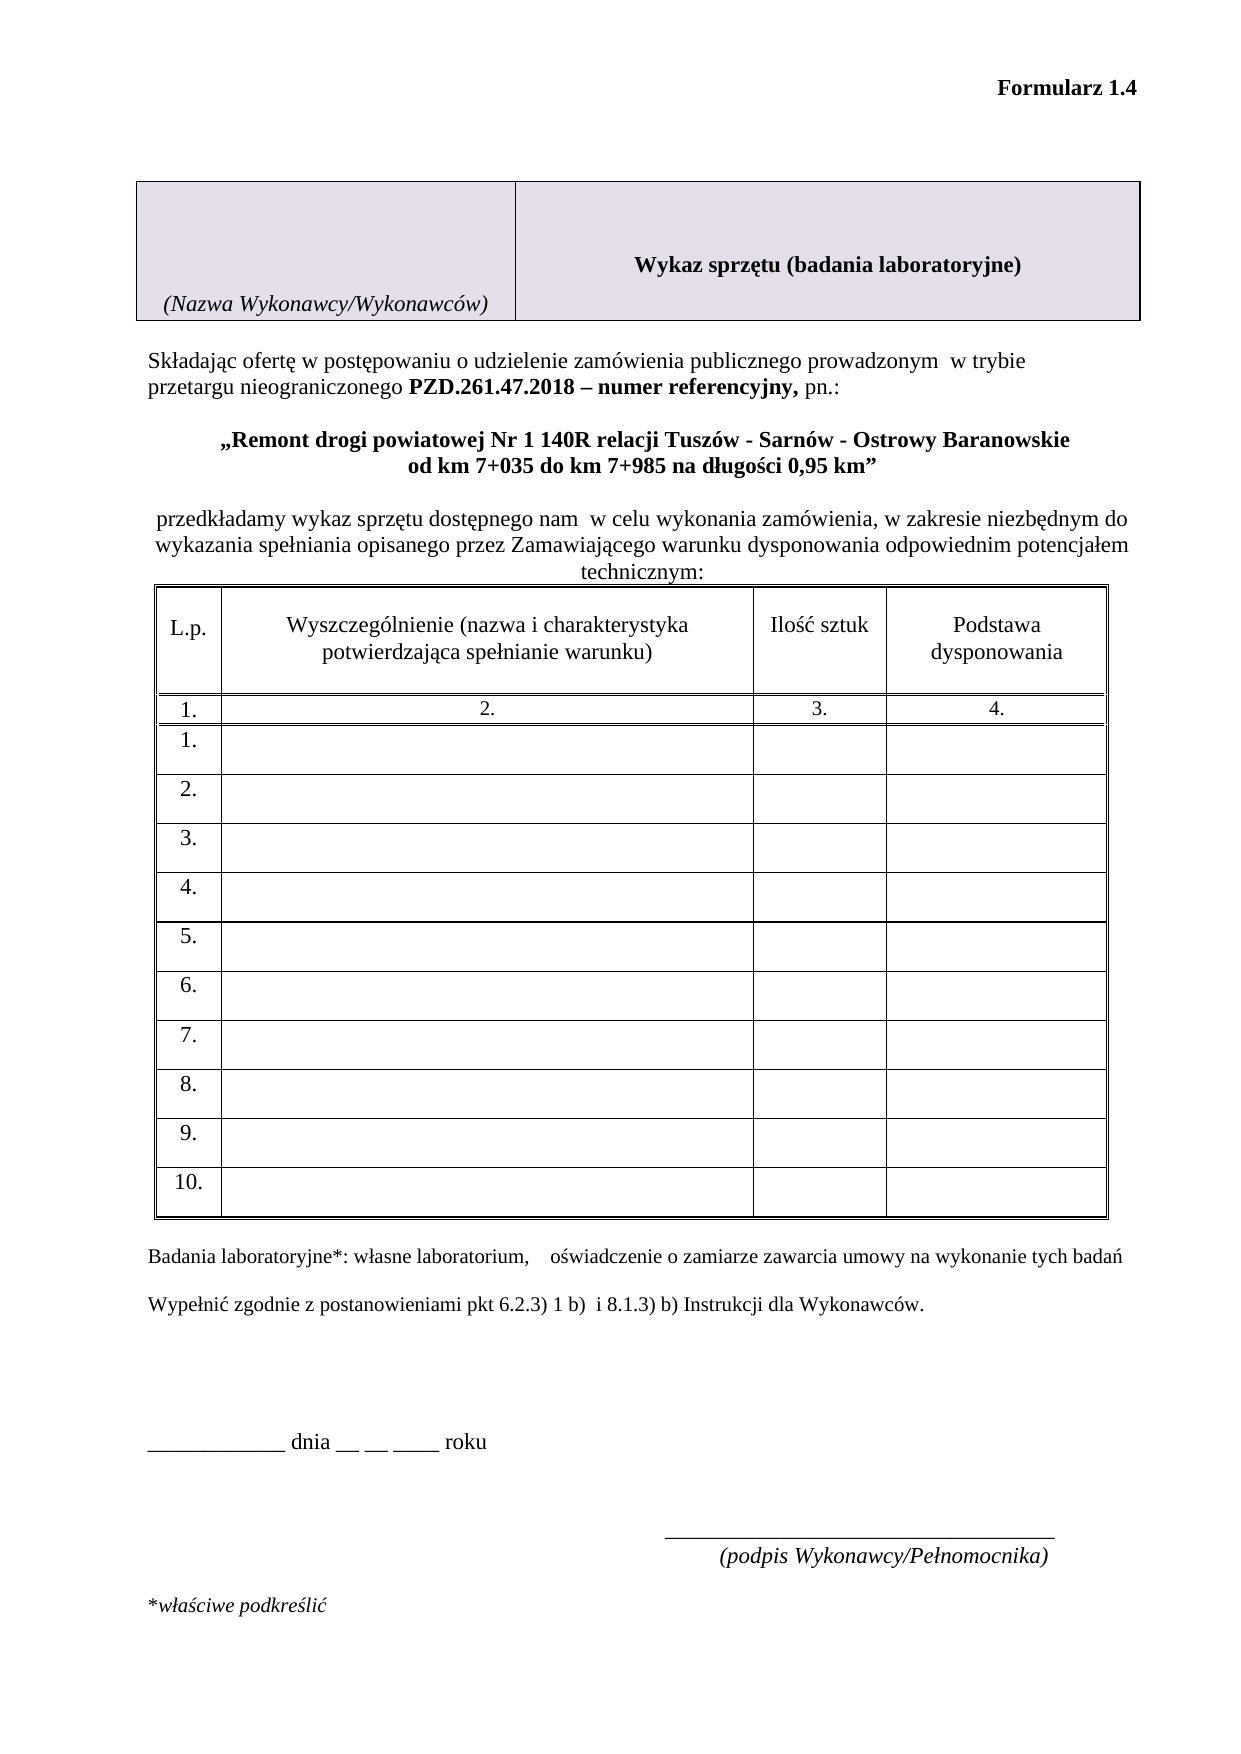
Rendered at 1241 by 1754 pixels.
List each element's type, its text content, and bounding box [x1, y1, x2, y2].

text Składając ofertę w postępowaniu o udzielenie zamówienia publicznego prowadzonym w trybie [148, 347, 1196, 373]
table_header Wykaz sprzętu (badania laboratoryjne) [516, 182, 1139, 320]
table_cell 4. [157, 873, 221, 921]
table_cell [222, 972, 753, 1020]
table_cell [887, 1119, 1106, 1167]
table_cell [222, 775, 753, 823]
table_header L.p. [157, 588, 221, 693]
table_cell [887, 873, 1106, 921]
text Badania laboratoryjne*: własne laboratorium, oświadczenie o zamiarze zawarcia umowy na wykonanie tych badań [148, 1243, 1137, 1268]
table_cell [222, 1168, 753, 1216]
table_cell [887, 923, 1106, 971]
table_cell 8. [157, 1070, 221, 1118]
text ____________ dnia __ __ ____ roku [148, 1419, 1137, 1454]
table_cell [887, 1168, 1106, 1216]
table_cell [887, 775, 1106, 823]
table_cell [222, 824, 753, 872]
table_header Podstawa dysponowania [887, 588, 1106, 693]
table_cell [887, 723, 1106, 774]
table_cell 4. [887, 693, 1107, 723]
table_cell 7. [157, 1021, 221, 1069]
table_cell 1. [157, 723, 221, 774]
table_cell 9. [157, 1119, 221, 1167]
table_header (Nazwa Wykonawcy/Wykonawców) [137, 182, 515, 320]
table_cell [887, 972, 1106, 1020]
table_cell [754, 775, 886, 823]
table_cell [754, 923, 886, 971]
table_cell 10. [157, 1168, 221, 1216]
text przetargu nieograniczonego PZD.261.47.2018 – numer referencyjny, pn.: [148, 373, 1137, 400]
text __________________________________ [591, 1506, 1137, 1542]
table_cell [754, 824, 886, 872]
text (podpis Wykonawcy/Pełnomocnika) [148, 1542, 1137, 1568]
table_cell [222, 873, 753, 921]
text Wypełnić zgodnie z postanowieniami pkt 6.2.3) 1 b) i 8.1.3) b) Instrukcji dla Wykonawców. [148, 1292, 1137, 1316]
table_header Wyszczególnienie (nazwa i charakterystyka potwierdzająca spełnianie warunku) [222, 588, 753, 693]
table_cell [887, 1021, 1106, 1069]
table_cell [887, 1070, 1106, 1118]
table_cell [222, 923, 753, 971]
table_cell 3. [754, 696, 886, 723]
table_cell [754, 1168, 886, 1216]
table_cell [222, 1070, 753, 1118]
table_cell [754, 1119, 886, 1167]
table_cell [222, 726, 753, 774]
table_cell 6. [157, 972, 221, 1020]
text przedkładamy wykaz sprzętu dostępnego nam w celu wykonania zamówienia, w zakresie niezbędnym do wykazania spełniania opisanego przez Zamawiającego warunku dysponowania odpowiednim potencjałem technicznym: [148, 505, 1137, 584]
table_cell 5. [157, 923, 221, 971]
table_header Ilość sztuk [754, 588, 886, 693]
table_cell [754, 972, 886, 1020]
table_cell [222, 1021, 753, 1069]
table_cell 2. [157, 775, 221, 823]
table_cell 1. [155, 693, 221, 723]
table_cell 3. [157, 824, 221, 872]
table_cell [222, 1119, 753, 1167]
text *właściwe podkreślić [148, 1593, 1137, 1617]
table_cell [887, 824, 1106, 872]
table_cell [754, 726, 886, 774]
table_cell [754, 873, 886, 921]
table_cell [754, 1021, 886, 1069]
table_cell 2. [222, 696, 753, 723]
text „Remont drogi powiatowej Nr 1 140R relacji Tuszów - Sarnów - Ostrowy Baranowskie od km 7+035 do km 7+985 na długości 0,95 km” [148, 426, 1137, 479]
table_cell [754, 1070, 886, 1118]
